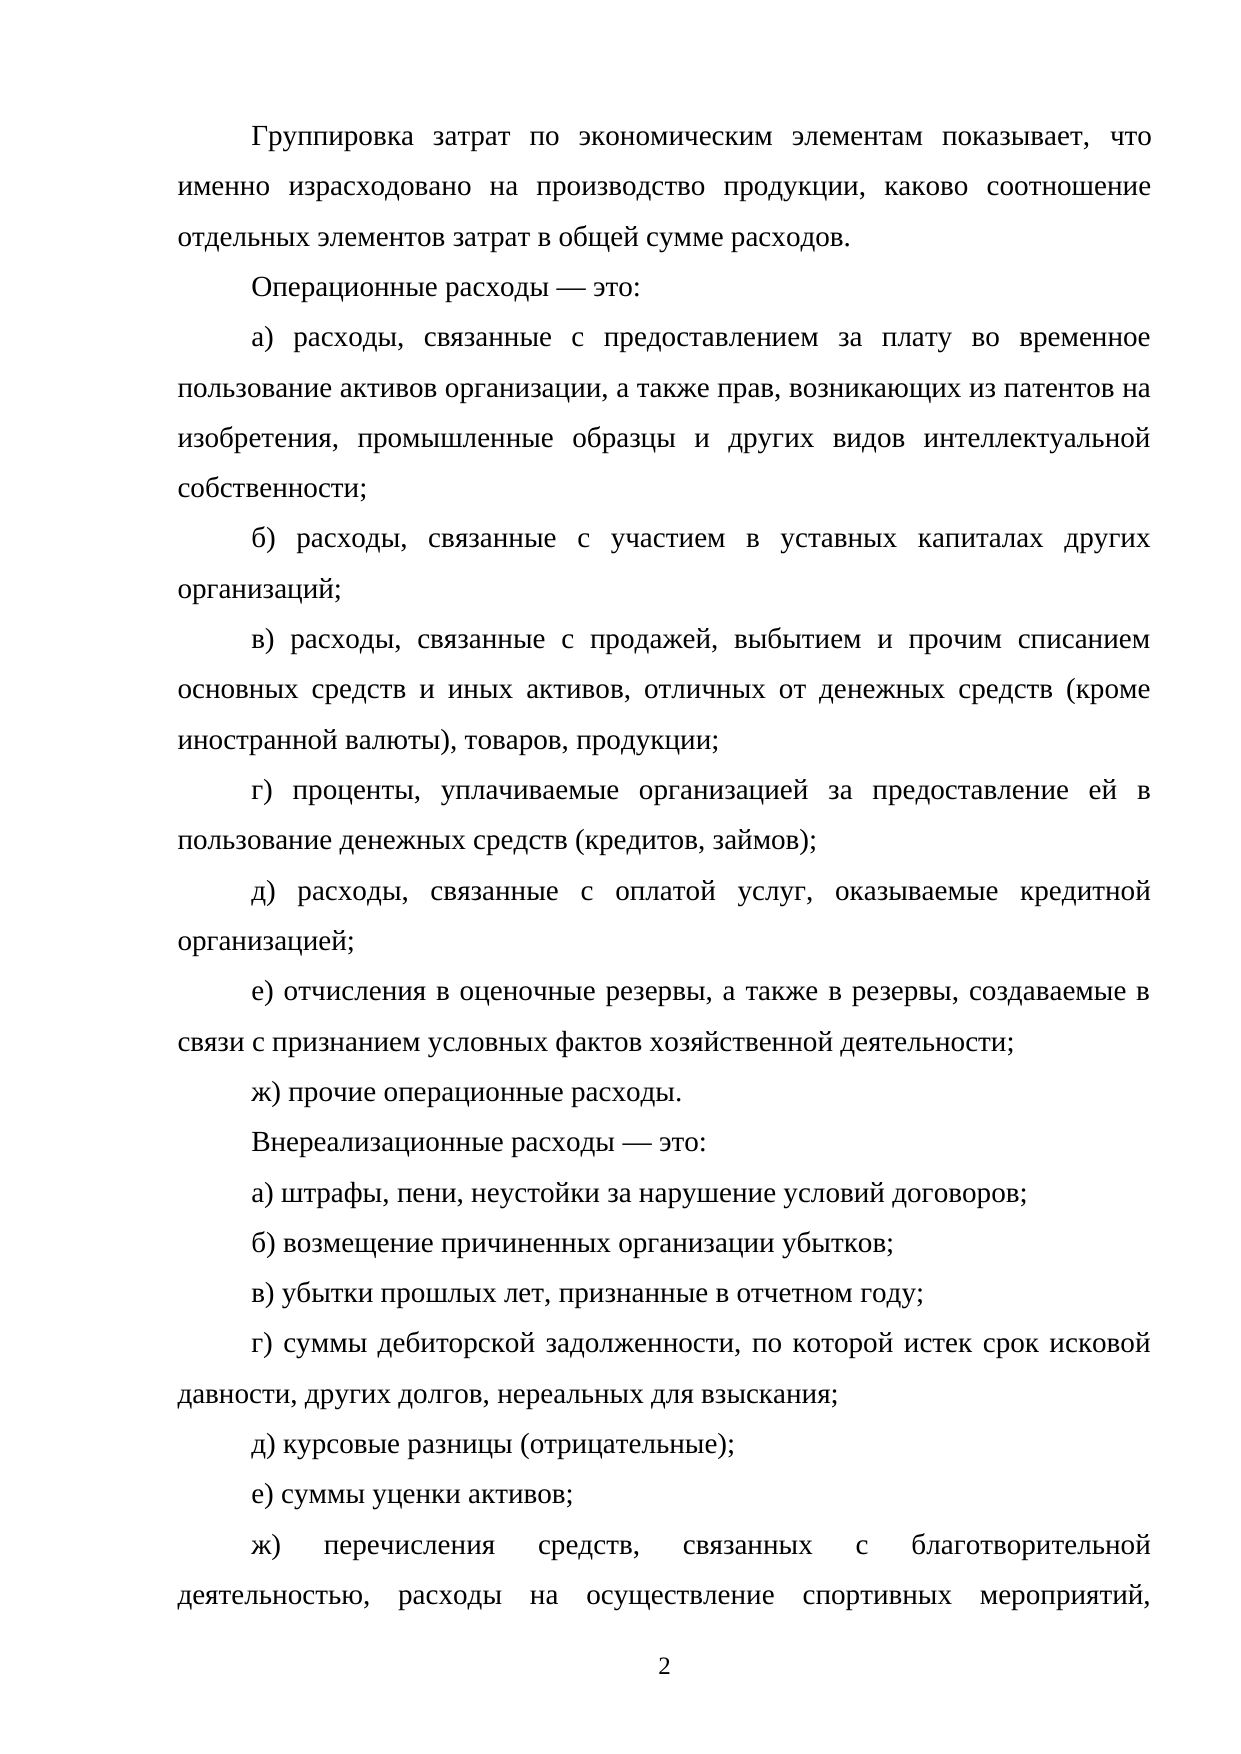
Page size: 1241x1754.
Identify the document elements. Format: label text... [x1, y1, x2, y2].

text а) расходы, связанные с предоставлением за плату во временное пользование активов организации, а также прав, возникающих из патентов на изобретения, промышленные образцы и других видов интеллектуальной собственности; [177, 319, 1152, 504]
text е) отчисления в оценочные резервы, а также в резервы, создаваемые в связи с признанием условных фактов хозяйственной деятельности; [177, 973, 1152, 1057]
text г) суммы дебиторской задолженности, по которой истек срок исковой давности, других долгов, нереальных для взыскания; [177, 1326, 1152, 1409]
text в) убытки прошлых лет, признанные в отчетном году; [177, 1275, 1152, 1309]
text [177, 1527, 1152, 1611]
text д) курсовые разницы (отрицательные); [177, 1426, 1152, 1460]
text а) штрафы, пени, неустойки за нарушение условий договоров; [177, 1175, 1152, 1208]
text в) расходы, связанные с продажей, выбытием и прочим списанием основных средств и иных активов, отличных от денежных средств (кроме иностранной валюты), товаров, продукции; [177, 621, 1152, 755]
text ж) прочие операционные расходы. [177, 1074, 1152, 1108]
text б) расходы, связанные с участием в уставных капиталах других организаций; [177, 521, 1152, 604]
text Операционные расходы — это: [177, 269, 1152, 303]
text е) суммы уценки активов; [177, 1477, 1152, 1510]
text Внереализационные расходы — это: [177, 1124, 1152, 1158]
text г) проценты, уплачиваемые организацией за предоставление ей в пользование денежных средств (кредитов, займов); [177, 772, 1152, 856]
text Группировка затрат по экономическим элементам показывает, что именно израсходовано на производство продукции, каково соотношение отдельных элементов затрат в общей сумме расходов. [177, 118, 1152, 252]
text д) расходы, связанные с оплатой услуг, оказываемые кредитной организацией; [177, 873, 1152, 957]
text б) возмещение причиненных организации убытков; [177, 1225, 1152, 1258]
